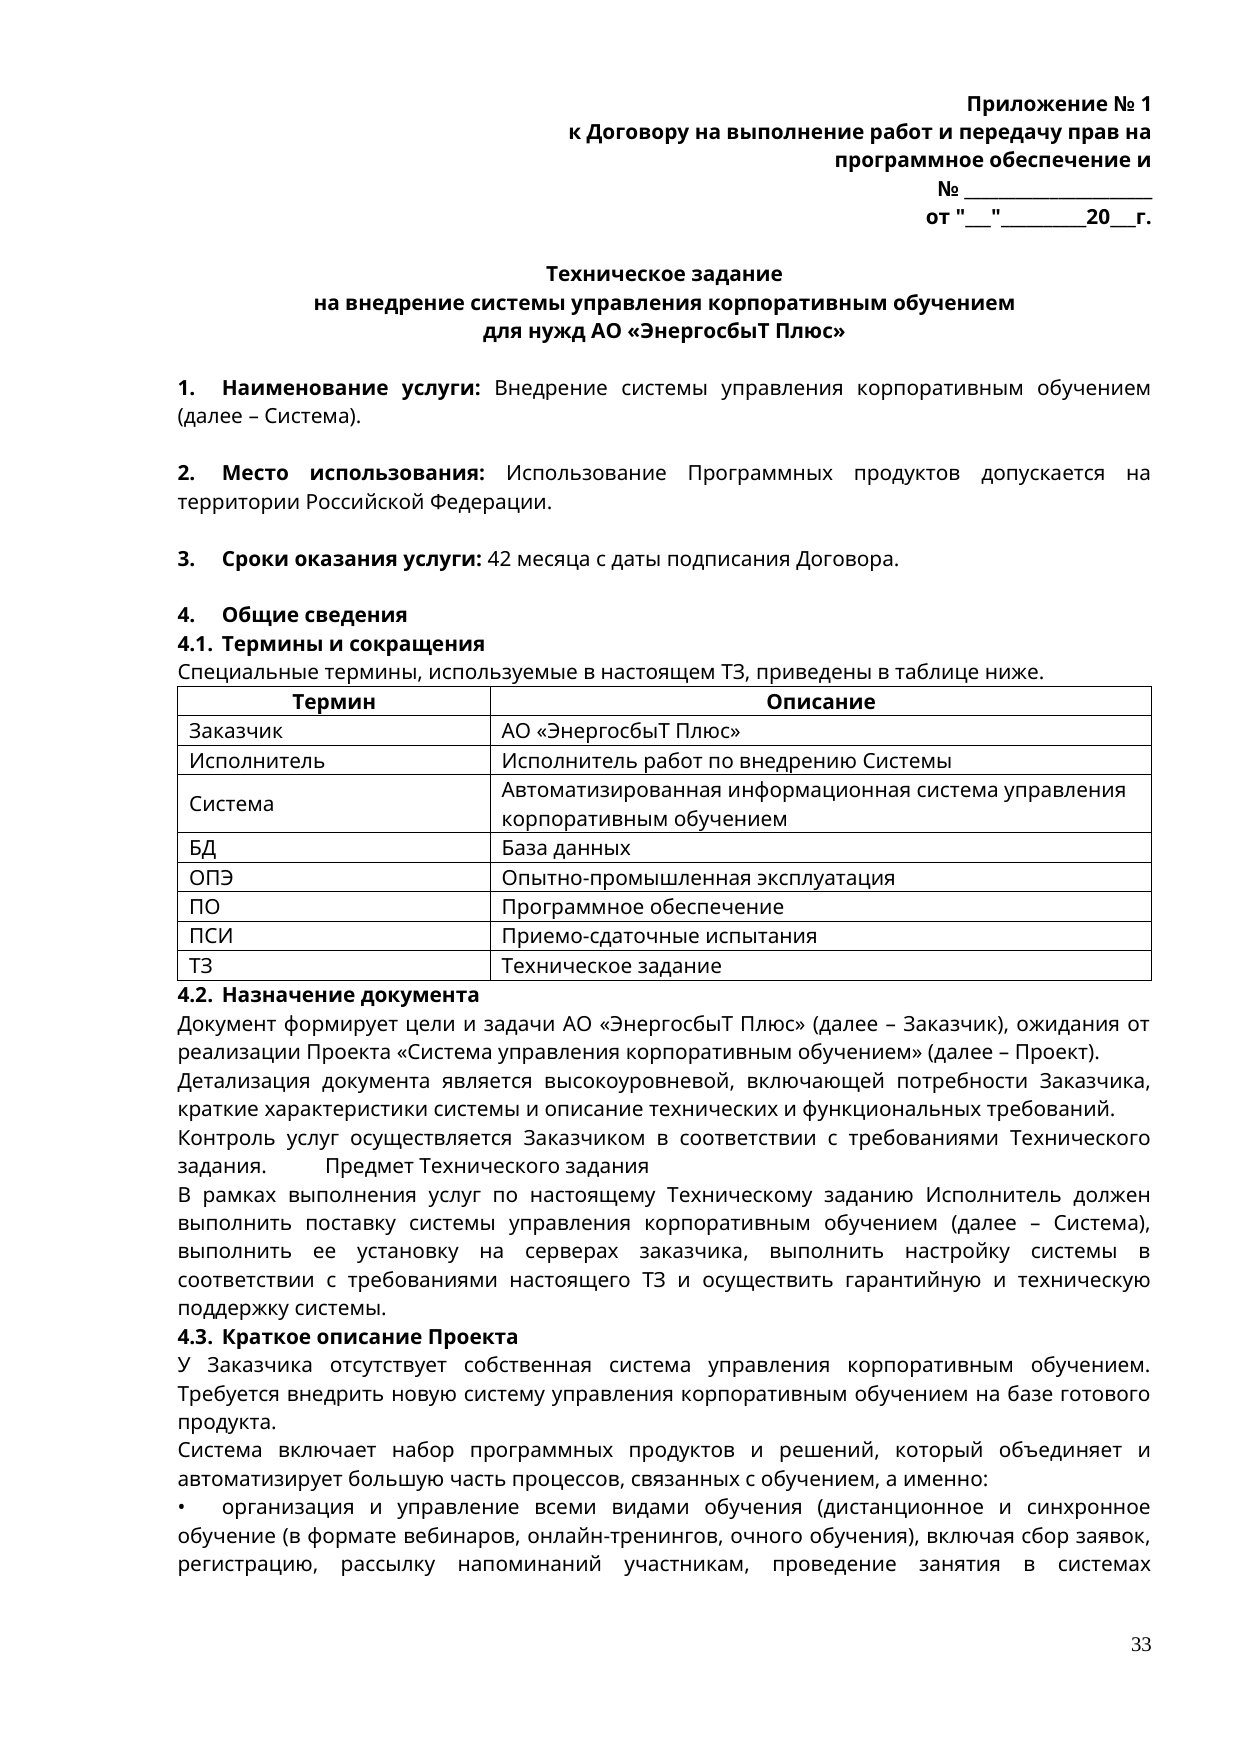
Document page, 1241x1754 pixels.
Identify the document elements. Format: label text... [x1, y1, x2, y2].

table_header Описание [491, 687, 1151, 715]
table_cell Система [178, 775, 490, 832]
text на внедрение системы управления корпоративным обучением для нужд АО «ЭнергосбыТ Плюс» [177, 288, 1152, 344]
table_cell Опытно-промышленная эксплуатация [491, 863, 1151, 891]
text Контроль услуг осуществляется Заказчиком в соответствии с требованиями Технического задания. Предмет Технического задания [177, 1123, 1152, 1180]
text Документ формирует цели и задачи АО «ЭнергосбыТ Плюс» (далее – Заказчик), ожидания от реализации Проекта «Система управления корпоративным обучением» (далее – Проект). [177, 1009, 1152, 1066]
text В рамках выполнения услуг по настоящему Техническому заданию Исполнитель должен выполнить поставку системы управления корпоративным обучением (далее – Система), выполнить ее установку на серверах заказчика, выполнить настройку системы в соответствии с требованиями настоящего ТЗ и осуществить гарантийную и техническую поддержку системы. [177, 1180, 1152, 1322]
list Сроки оказания услуги: 42 месяца с даты подписания Договора. [177, 544, 1152, 572]
table_cell ПО [178, 892, 490, 921]
text Техническое задание [177, 259, 1152, 288]
table_cell Приемо-сдаточные испытания [491, 922, 1151, 950]
table_cell Исполнитель работ по внедрению Системы [491, 746, 1151, 774]
table_cell Техническое задание [491, 951, 1151, 979]
table_cell Заказчик [178, 716, 490, 745]
text У Заказчика отсутствует собственная система управления корпоративным обучением. Требуется внедрить новую систему управления корпоративным обучением на базе готового продукта. [177, 1350, 1152, 1436]
subtitle Краткое описание Проекта [177, 1322, 1152, 1350]
text программное обеспечение и [177, 146, 1152, 174]
text от "___"__________20___г. [177, 202, 1152, 231]
table_cell АО «ЭнергосбыТ Плюс» [491, 716, 1151, 745]
list Место использования: Использование Программных продуктов допускается на территории Российской Федерации. [177, 458, 1152, 515]
subtitle Термины и сокращения [177, 629, 1152, 657]
table_cell Программное обеспечение [491, 892, 1151, 921]
table_cell БД [178, 833, 490, 862]
table_cell Исполнитель [178, 746, 490, 774]
table_cell База данных [491, 833, 1151, 862]
subtitle Назначение документа [177, 981, 1152, 1009]
table_cell Автоматизированная информационная система управления корпоративным обучением [491, 775, 1151, 832]
text к Договору на выполнение работ и передачу прав на [177, 117, 1152, 146]
text Приложение № 1 [177, 89, 1152, 117]
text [177, 1492, 1152, 1578]
text Детализация документа является высокоуровневой, включающей потребности Заказчика, краткие характеристики системы и описание технических и функциональных требований. [177, 1066, 1152, 1123]
table_cell ОПЭ [178, 863, 490, 891]
table_cell ПСИ [178, 922, 490, 950]
text № ______________________ [177, 174, 1152, 202]
text Специальные термины, используемые в настоящем ТЗ, приведены в таблице ниже. [177, 657, 1152, 686]
text Система включает набор программных продуктов и решений, который объединяет и автоматизирует большую часть процессов, связанных с обучением, а именно: [177, 1436, 1152, 1492]
table_cell ТЗ [178, 951, 490, 979]
table_header Термин [178, 687, 490, 715]
list Наименование услуги: Внедрение системы управления корпоративным обучением (далее – Система). [177, 373, 1152, 430]
list Общие сведения [177, 601, 1152, 629]
